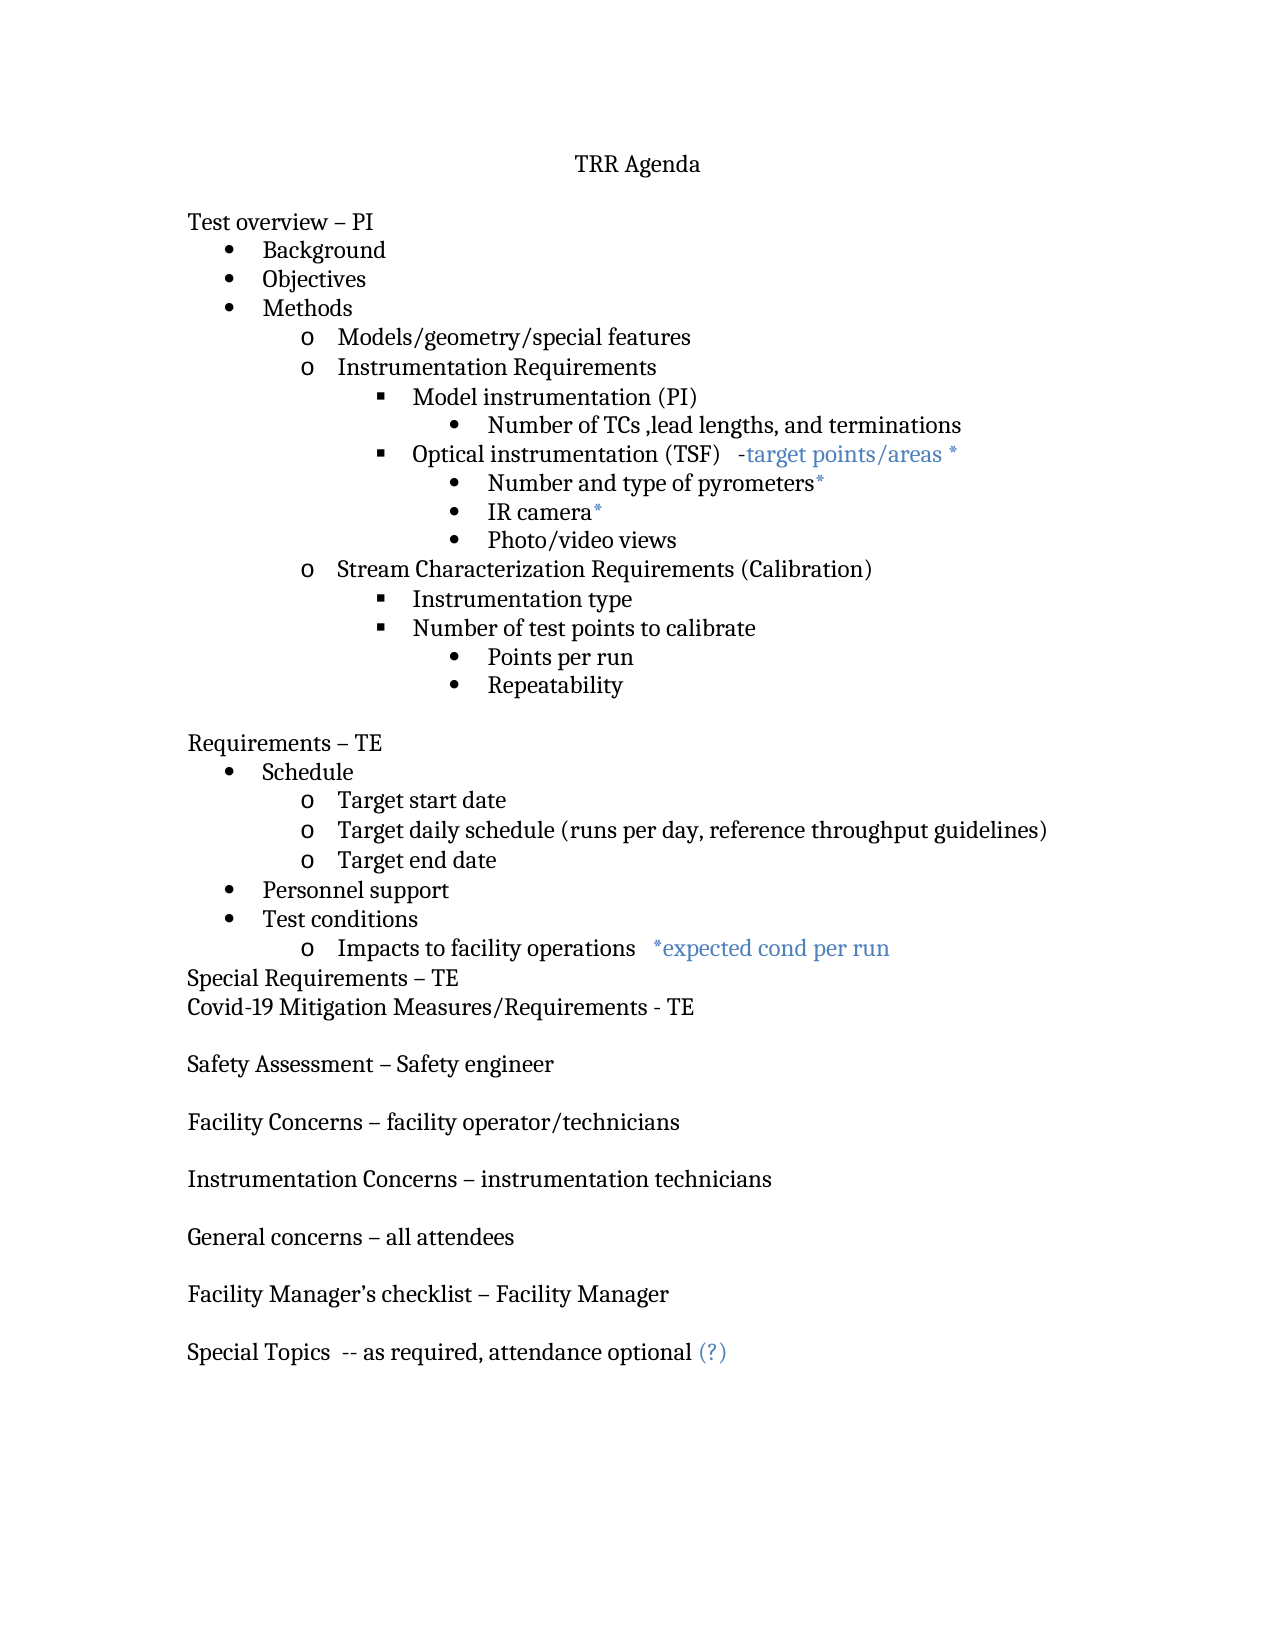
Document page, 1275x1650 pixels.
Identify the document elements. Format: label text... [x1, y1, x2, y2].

list Background [225, 236, 1087, 265]
text Special Requirements – TE [187, 964, 1087, 992]
list Test conditions [225, 905, 1087, 934]
list IR camera* [450, 497, 1087, 526]
text Requirements – TE [187, 729, 1087, 757]
list Target end date [300, 846, 1087, 876]
list Photo/video views [450, 526, 1087, 555]
list Number and type of pyrometers* [450, 469, 1087, 497]
list Points per run [450, 642, 1087, 671]
list Instrumentation type [375, 585, 1087, 614]
list Objectives [225, 265, 1087, 294]
list Repeatability [450, 671, 1087, 700]
list Optical instrumentation (TSF) -target points/areas * [375, 440, 1087, 469]
text Facility Concerns – facility operator/technicians [187, 1107, 1087, 1136]
text Special Topics -- as required, attendance optional (?) [187, 1337, 1087, 1366]
text Facility Manager’s checklist – Facility Manager [187, 1280, 1087, 1309]
list Number of TCs ,lead lengths, and terminations [450, 411, 1087, 440]
text Safety Assessment – Safety engineer [187, 1050, 1087, 1079]
list Stream Characterization Requirements (Calibration) [300, 555, 1087, 585]
list Instrumentation Requirements [300, 352, 1087, 382]
list Models/geometry/special features [300, 322, 1087, 352]
list Impacts to facility operations *expected cond per run [300, 934, 1087, 964]
list Methods [225, 294, 1087, 322]
text Covid-19 Mitigation Measures/Requirements - TE [187, 992, 1087, 1021]
list Schedule [225, 757, 1087, 786]
list Target daily schedule (runs per day, reference throughput guidelines) [300, 816, 1087, 846]
text General concerns – all attendees [187, 1222, 1087, 1251]
text TRR Agenda [187, 150, 1087, 179]
list Target start date [300, 786, 1087, 816]
text Test overview – PI [187, 207, 1087, 236]
list Number of test points to calibrate [375, 614, 1087, 642]
list Model instrumentation (PI) [375, 382, 1087, 411]
list Personnel support [225, 876, 1087, 905]
text Instrumentation Concerns – instrumentation technicians [187, 1165, 1087, 1194]
